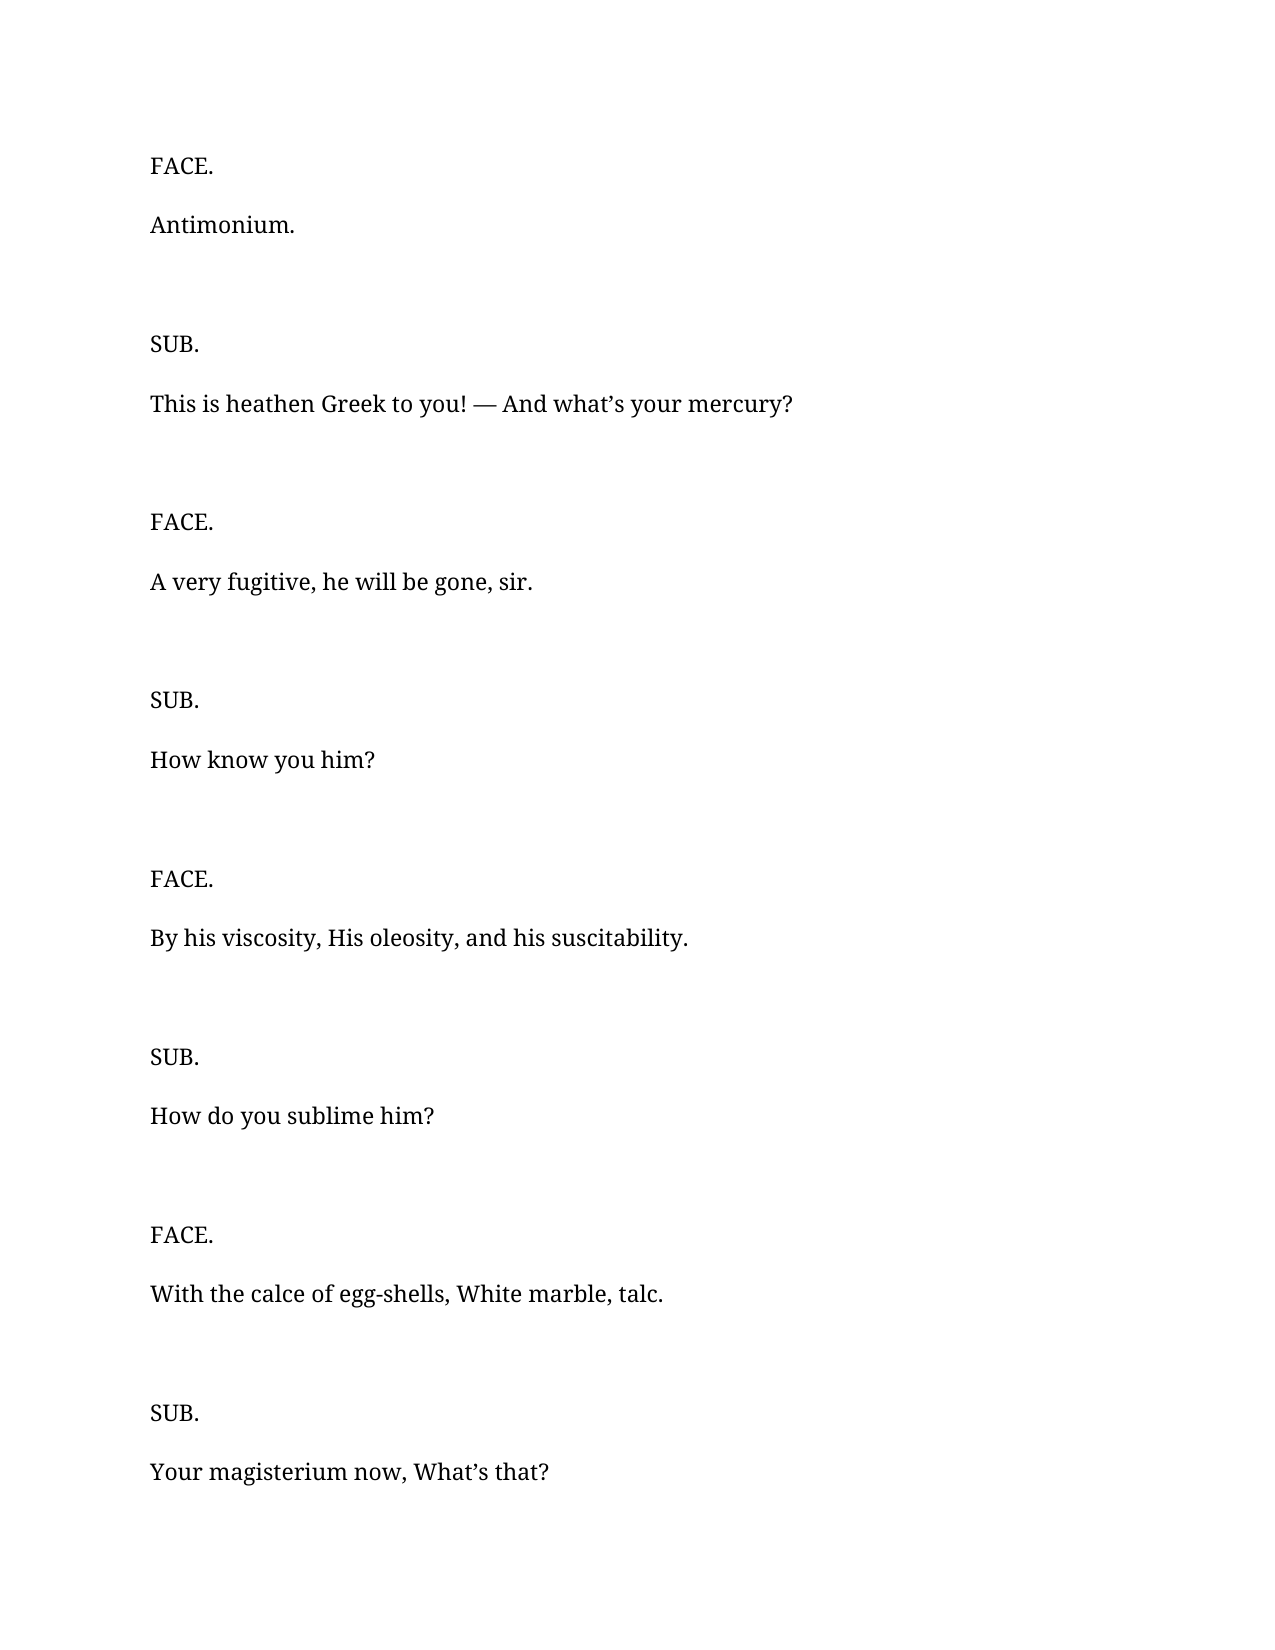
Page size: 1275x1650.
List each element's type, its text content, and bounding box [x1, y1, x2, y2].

text A very fugitive, he will be gone, sir. [150, 566, 1125, 597]
text This is heathen Greek to you! — And what’s your mercury? [150, 387, 1125, 419]
text FACE. [150, 1219, 1125, 1250]
text By his viscosity, His oleosity, and his suscitability. [150, 922, 1125, 953]
text FACE. [150, 862, 1125, 894]
text FACE. [150, 150, 1125, 181]
text FACE. [150, 506, 1125, 537]
text How do you sublime him? [150, 1100, 1125, 1131]
text SUB. [150, 684, 1125, 716]
text SUB. [150, 1397, 1125, 1428]
text Your magisterium now, What’s that? [150, 1456, 1125, 1487]
text How know you him? [150, 744, 1125, 775]
text SUB. [150, 328, 1125, 359]
text With the calce of egg-shells, White marble, talc. [150, 1278, 1125, 1309]
text SUB. [150, 1041, 1125, 1072]
text Antimonium. [150, 209, 1125, 241]
